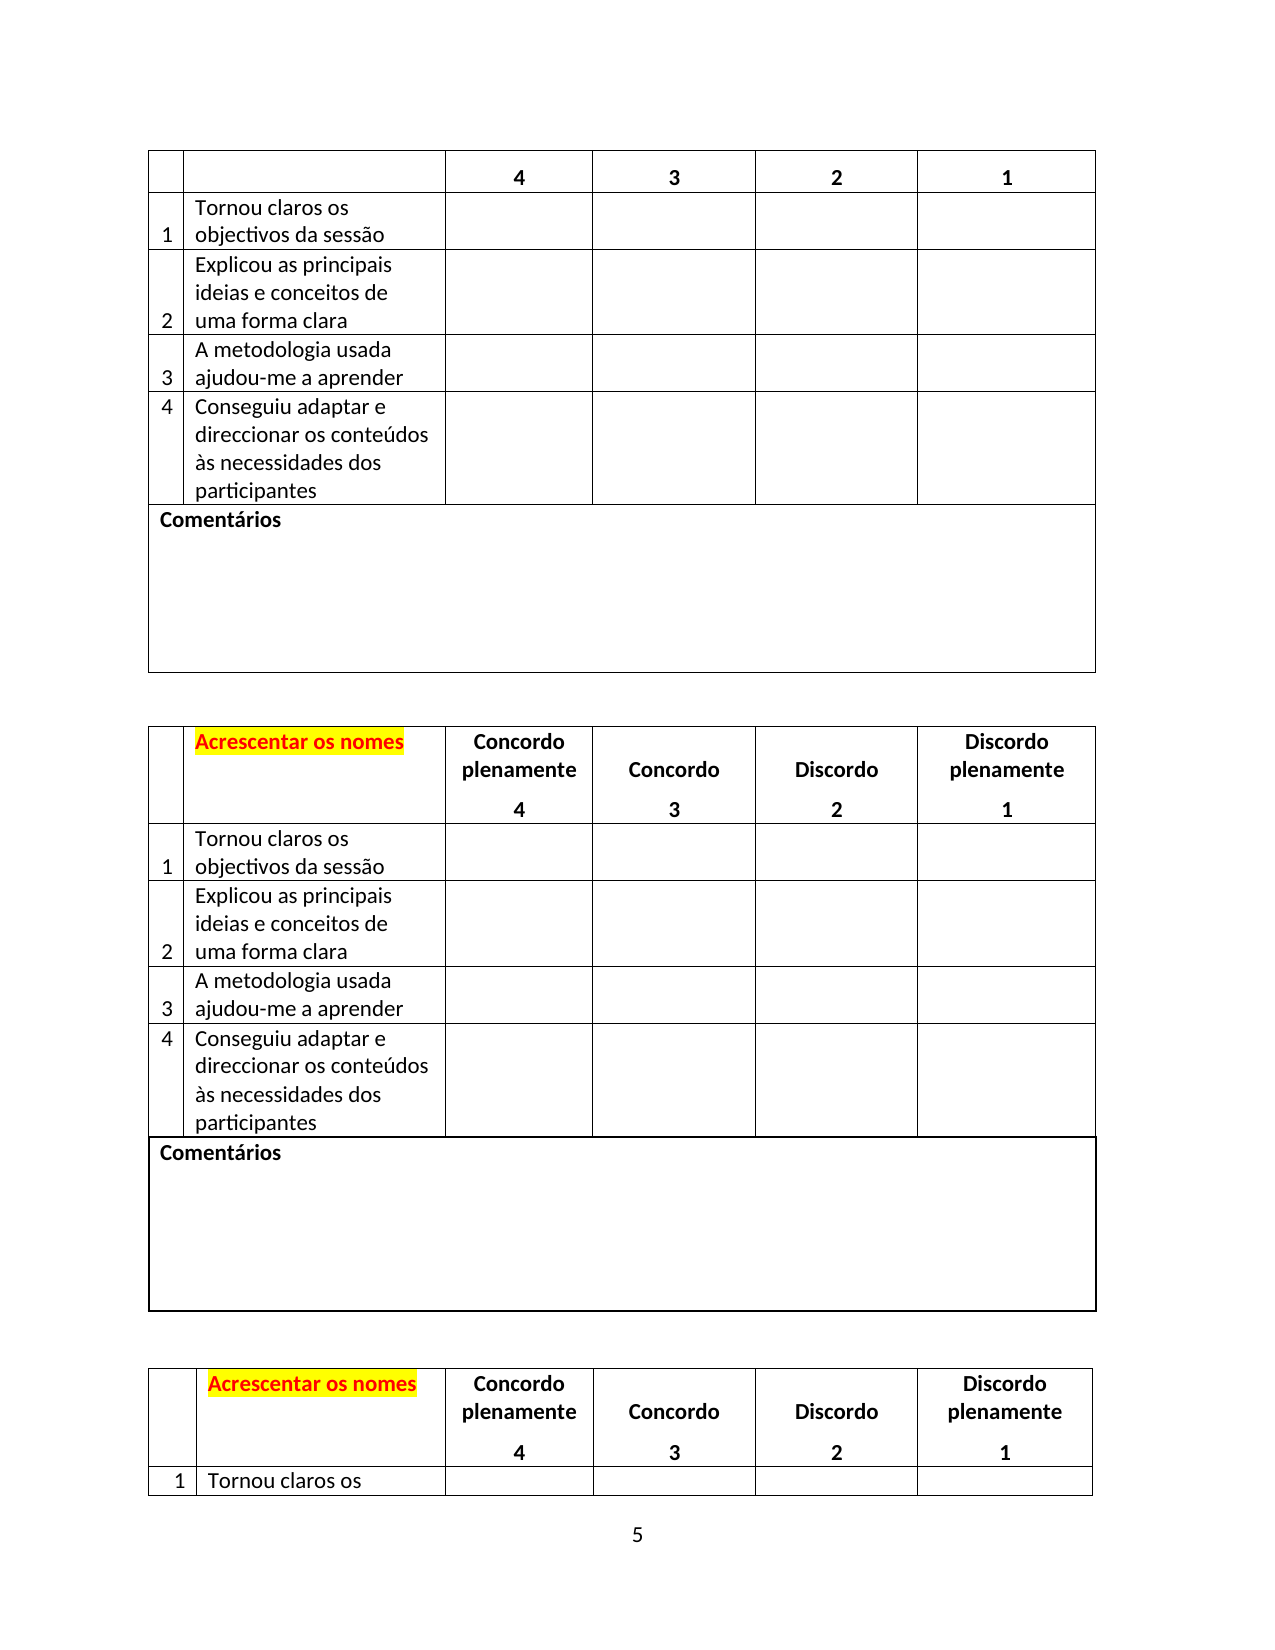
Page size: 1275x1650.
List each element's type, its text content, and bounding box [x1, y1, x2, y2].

table_cell Explicou as principais ideias e conceitos de uma forma clara [184, 250, 445, 334]
table_cell 2 [149, 881, 183, 966]
table_cell [756, 824, 917, 880]
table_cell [197, 1467, 445, 1495]
table_cell [593, 881, 755, 966]
table_cell 4 [149, 1024, 183, 1136]
table_cell [918, 967, 1095, 1023]
table_cell [446, 881, 592, 966]
table_cell [446, 967, 592, 1023]
table_cell [918, 392, 1095, 504]
table_cell [918, 1467, 1092, 1495]
table_cell [593, 392, 755, 504]
table_header Concordo 3 [594, 1369, 755, 1466]
table_cell [593, 250, 755, 334]
table_cell [756, 881, 917, 966]
table_cell [756, 967, 917, 1023]
table_cell [593, 967, 755, 1023]
table_cell A metodologia usada ajudou-me a aprender [184, 335, 445, 391]
table_header Acrescentar os nomes [197, 1369, 445, 1466]
table_cell [446, 824, 592, 880]
table_cell [593, 1024, 755, 1136]
table_header Concordo 3 [593, 727, 755, 823]
table_cell [446, 392, 592, 504]
table_cell [594, 1467, 755, 1495]
table_header [149, 727, 183, 823]
table_cell Tornou claros os objectivos da sessão [184, 193, 445, 249]
table_cell 1 [149, 1467, 196, 1495]
table_cell Comentários [150, 1138, 1095, 1310]
table_cell [918, 193, 1095, 249]
table_cell [593, 193, 755, 249]
table_header Concordo plenamente 4 [446, 727, 592, 823]
table_cell 4 [149, 392, 183, 504]
table_cell [756, 193, 917, 249]
table_cell [918, 250, 1095, 334]
table_header Discordo 2 [756, 151, 917, 192]
table_cell [918, 824, 1095, 880]
table_cell Explicou as principais ideias e conceitos de uma forma clara [184, 881, 445, 966]
table_header Discordo 2 [756, 727, 917, 823]
table_cell [756, 392, 917, 504]
table_cell [756, 1024, 917, 1136]
table_cell [446, 1024, 592, 1136]
table_header [149, 151, 183, 192]
table_cell Conseguiu adaptar e direccionar os conteúdos às necessidades dos participantes [184, 392, 445, 504]
table_cell [593, 335, 755, 391]
table_cell 1 [149, 824, 183, 880]
table_header Concordo 3 [593, 151, 755, 192]
table_header Acrescentar os nomes [184, 727, 445, 823]
table_header [149, 1369, 196, 1466]
table_cell 2 [149, 250, 183, 334]
table_cell 3 [149, 335, 183, 391]
table_cell Comentários [149, 505, 1095, 672]
table_cell [918, 335, 1095, 391]
table_cell Conseguiu adaptar e direccionar os conteúdos às necessidades dos participantes [184, 1024, 445, 1136]
table_cell [756, 1467, 917, 1495]
table_cell [446, 335, 592, 391]
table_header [918, 151, 1095, 192]
table_cell [756, 335, 917, 391]
table_cell [918, 1024, 1095, 1136]
table_header Discordo 2 [756, 1369, 917, 1466]
table_cell [593, 824, 755, 880]
table_cell [446, 250, 592, 334]
table_cell 1 [149, 193, 183, 249]
table_header Discordo plenamente 1 [918, 727, 1095, 823]
table_cell A metodologia usada ajudou-me a aprender [184, 967, 445, 1023]
table_header Concordo plenamente 4 [446, 1369, 593, 1466]
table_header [446, 151, 592, 192]
table_cell [918, 881, 1095, 966]
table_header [184, 151, 445, 192]
table_cell [446, 193, 592, 249]
table_cell 3 [149, 967, 183, 1023]
table_cell [446, 1467, 593, 1495]
table_cell [756, 250, 917, 334]
table_header Discordo plenamente 1 [918, 1369, 1092, 1466]
table_cell Tornou claros os objectivos da sessão [184, 824, 445, 880]
